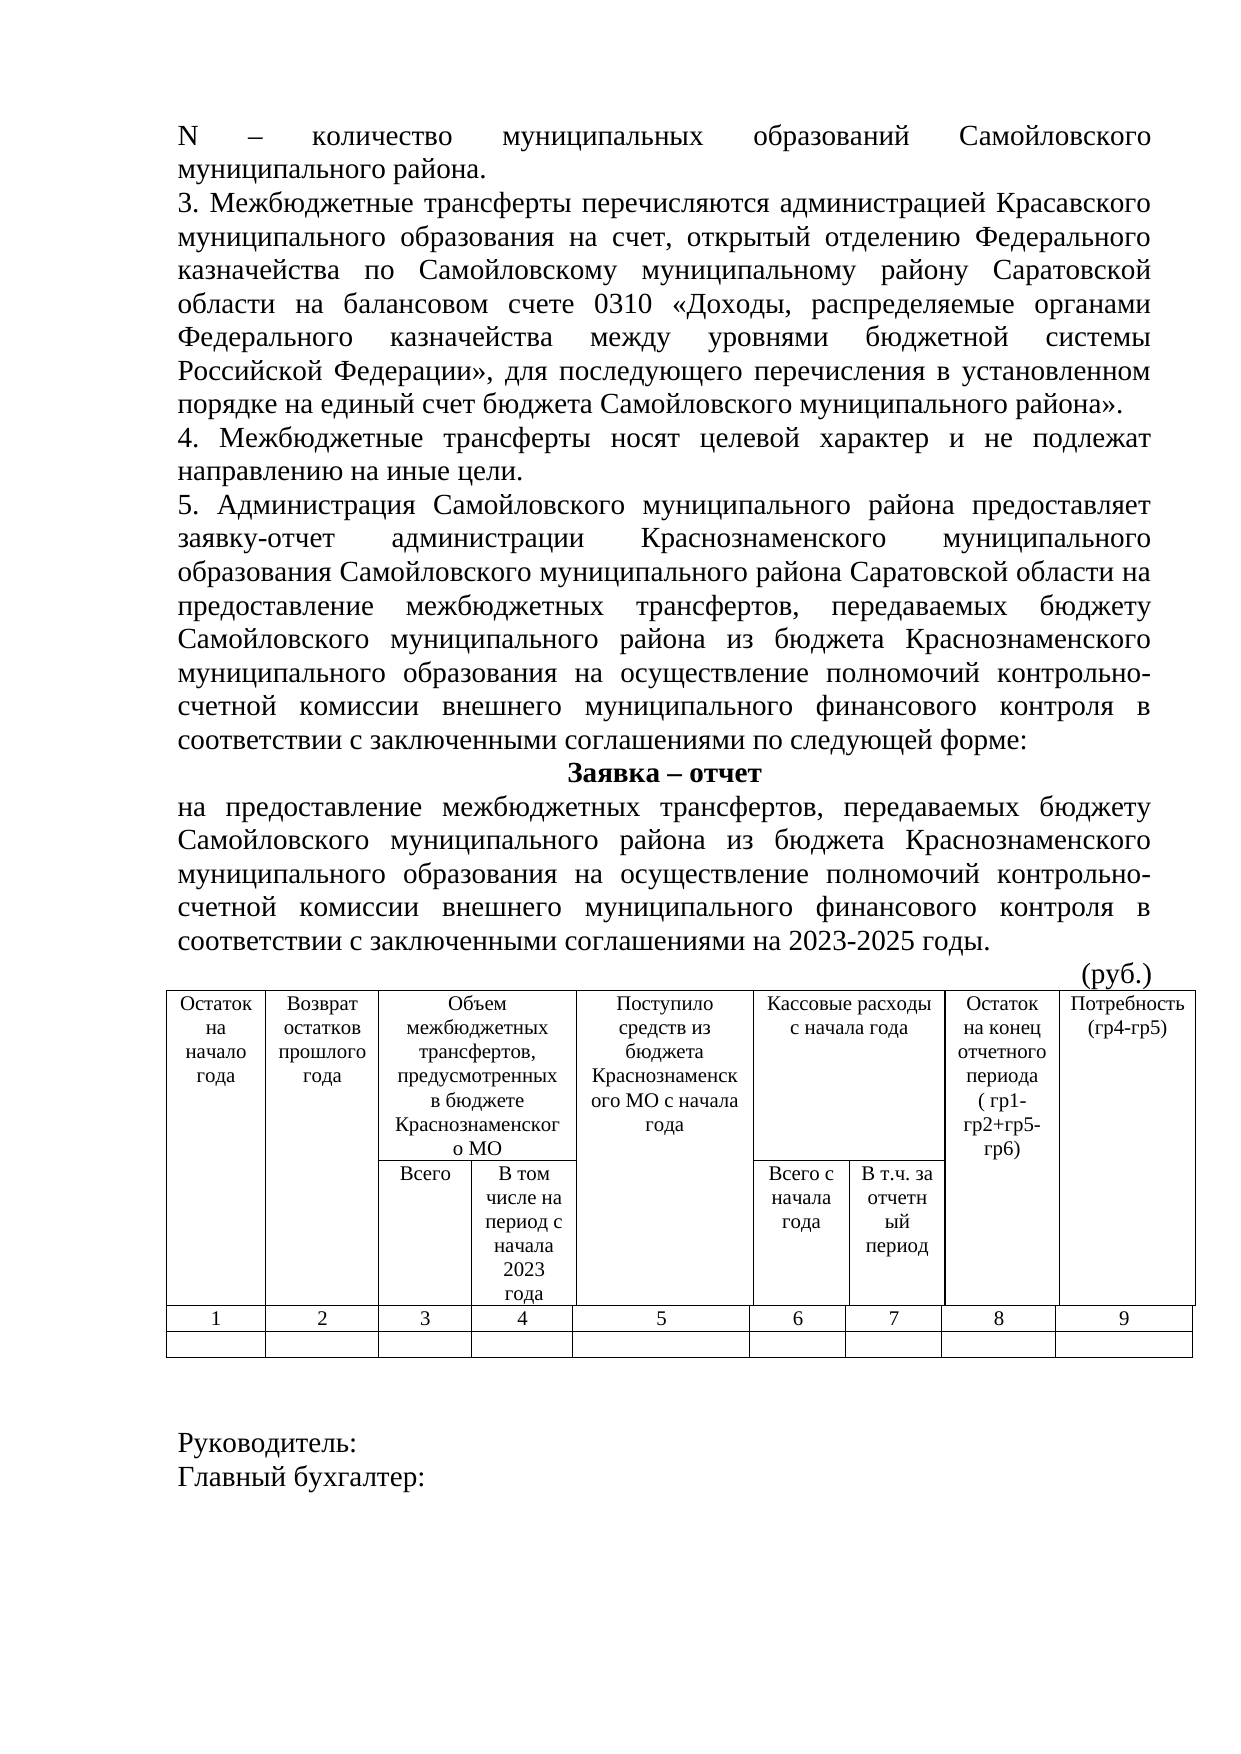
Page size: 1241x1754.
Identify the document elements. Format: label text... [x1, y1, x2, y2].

text Руководитель: [177, 1425, 1152, 1459]
table_cell В том числе на период с начала 2023 года [472, 1161, 576, 1305]
table_cell 1 [167, 1306, 265, 1331]
table_cell [573, 1332, 749, 1357]
table_cell [266, 1332, 378, 1357]
table_header Поступило средств из бюджета Краснознаменского МО с начала года [577, 991, 753, 1305]
table_cell Всего [379, 1161, 471, 1305]
text Заявка – отчет [177, 755, 1152, 789]
table_cell 6 [750, 1306, 845, 1331]
text 3. Межбюджетные трансферты перечисляются администрацией Красавского муниципального образования на счет, открытый отделению Федерального казначейства по Самойловскому муниципальному району Саратовской области на балансовом счете 0310 «Доходы, распределяемые органами Федерального казначейства между уровнями бюджетной системы Российской Федерации», для последующего перечисления в установленном порядке на единый счет бюджета Самойловского муниципального района». [177, 185, 1152, 420]
table_cell [942, 1332, 1055, 1357]
table_cell [1056, 1332, 1192, 1357]
table_header Кассовые расходы с начала года [754, 991, 944, 1160]
table_cell 9 [1056, 1306, 1192, 1331]
table_header Возврат остатков прошлого года [266, 991, 378, 1305]
table_header Потребность (гр4-гр5) [1060, 991, 1195, 1305]
table_cell [846, 1332, 941, 1357]
table_cell 8 [942, 1306, 1055, 1331]
table_header Остаток на начало года [167, 991, 265, 1305]
table_cell [750, 1332, 845, 1357]
text (руб.) [177, 957, 1152, 990]
table_cell [472, 1332, 572, 1357]
text 5. Администрация Самойловского муниципального района предоставляет заявку-отчет администрации Краснознаменского муниципального образования Самойловского муниципального района Саратовской области на предоставление межбюджетных трансфертов, передаваемых бюджету Самойловского муниципального района из бюджета Краснознаменского муниципального образования на осуществление полномочий контрольно-счетной комиссии внешнего муниципального финансового контроля в соответствии с заключенными соглашениями по следующей форме: [177, 487, 1152, 755]
table_cell 2 [266, 1306, 378, 1331]
table_cell 7 [846, 1306, 941, 1331]
table_cell 5 [573, 1306, 749, 1331]
table_cell 4 [472, 1306, 572, 1331]
text N – количество муниципальных образований Самойловского муниципального района. [177, 118, 1152, 185]
table_cell В т.ч. за отчетный период [850, 1161, 944, 1305]
text 4. Межбюджетные трансферты носят целевой характер и не подлежат направлению на иные цели. [177, 420, 1152, 487]
table_cell Всего с начала года [754, 1161, 849, 1305]
table_cell [379, 1332, 471, 1357]
table_header Остаток на конец отчетного периода ( гр1-гр2+гр5-гр6) [946, 991, 1059, 1305]
table_header Объем межбюджетных трансфертов, предусмотренных в бюджете Краснознаменского МО [379, 991, 576, 1160]
text на предоставление межбюджетных трансфертов, передаваемых бюджету Самойловского муниципального района из бюджета Краснознаменского муниципального образования на осуществление полномочий контрольно-счетной комиссии внешнего муниципального финансового контроля в соответствии с заключенными соглашениями на 2023-2025 годы. [177, 789, 1152, 957]
table_cell [167, 1332, 265, 1357]
text Главный бухгалтер: [177, 1459, 1152, 1492]
table_cell 3 [379, 1306, 471, 1331]
